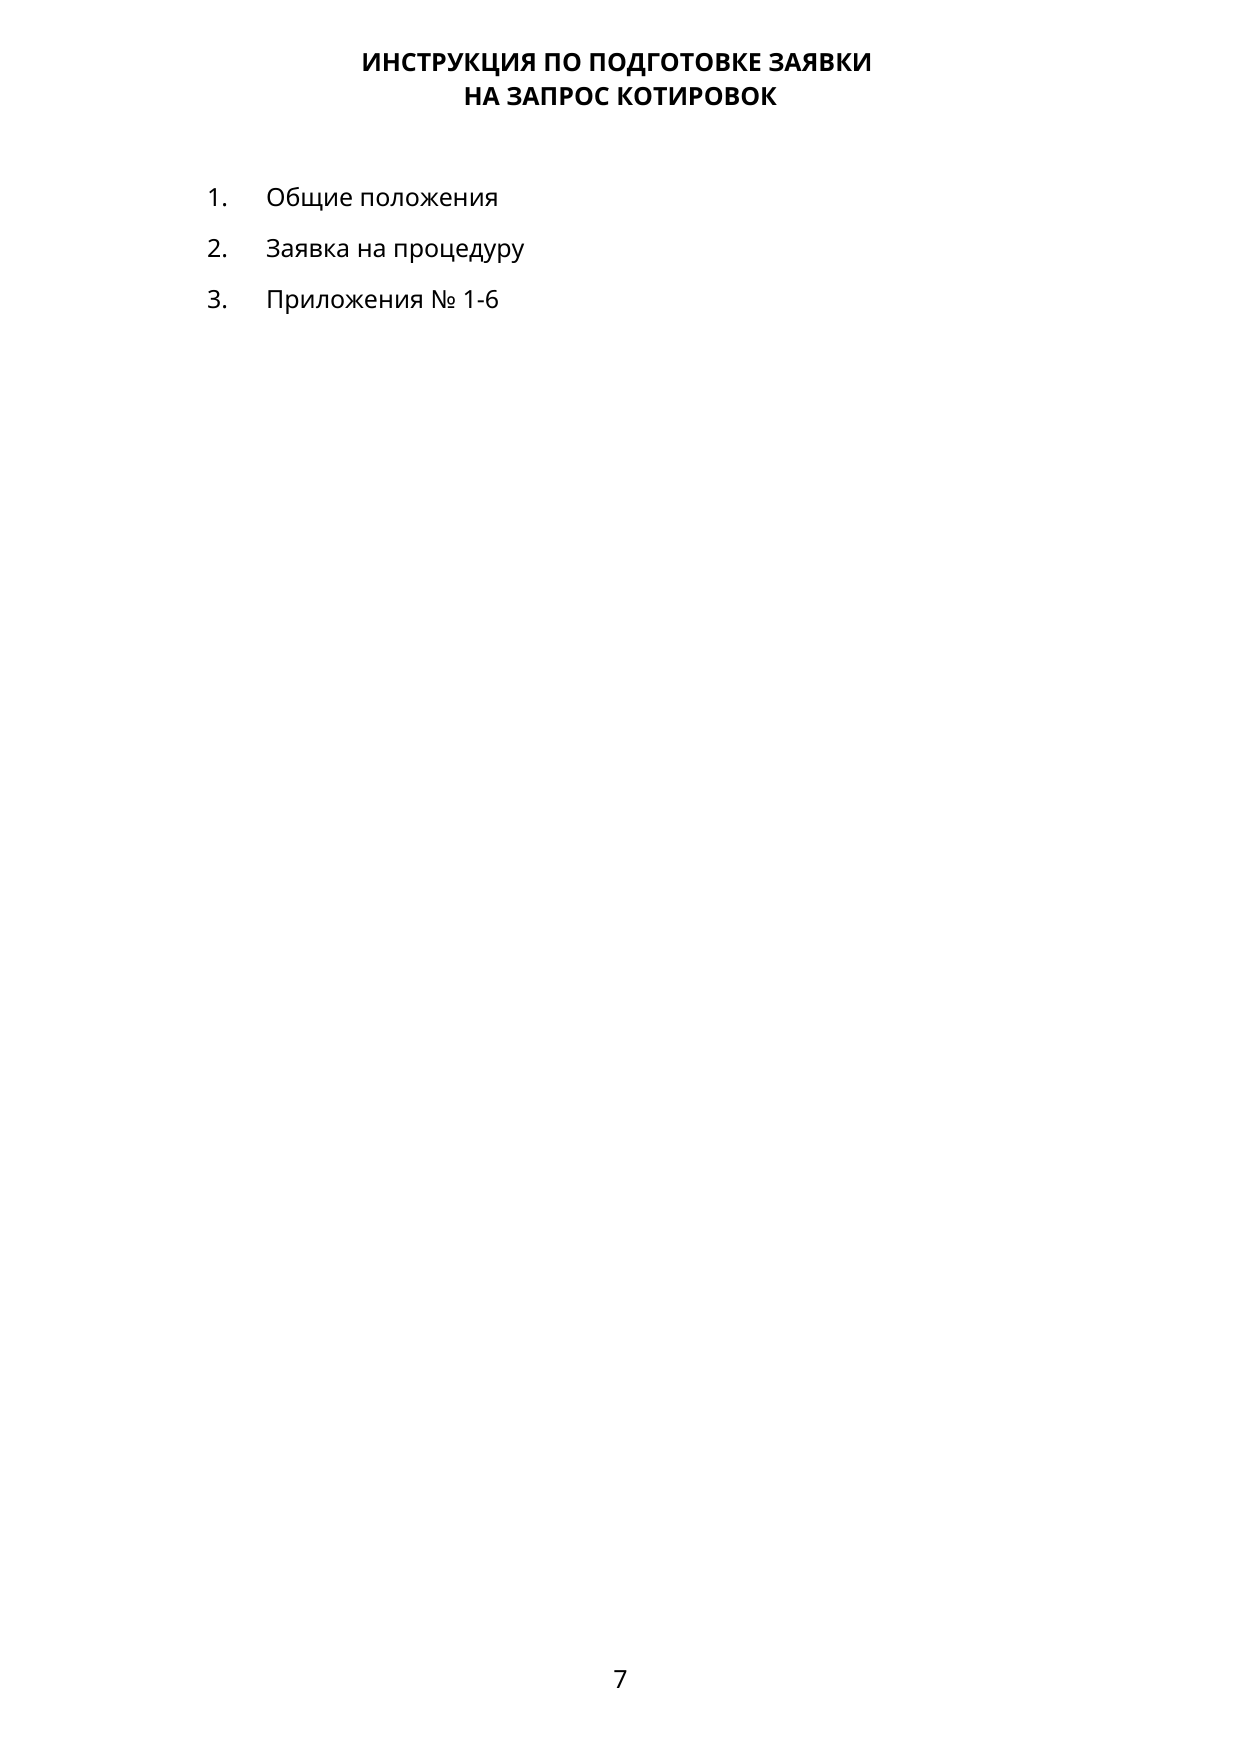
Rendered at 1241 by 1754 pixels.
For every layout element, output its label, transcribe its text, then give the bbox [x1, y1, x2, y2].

text ИНСТРУКЦИЯ ПО ПОДГОТОВКЕ ЗАЯВКИ НА ЗАПРОС КОТИРОВОК [148, 44, 1092, 112]
text 2. Заявка на процедуру [207, 231, 1092, 265]
text 1. Общие положения [207, 180, 1092, 214]
text 3. Приложения № 1-6 [207, 281, 1092, 315]
